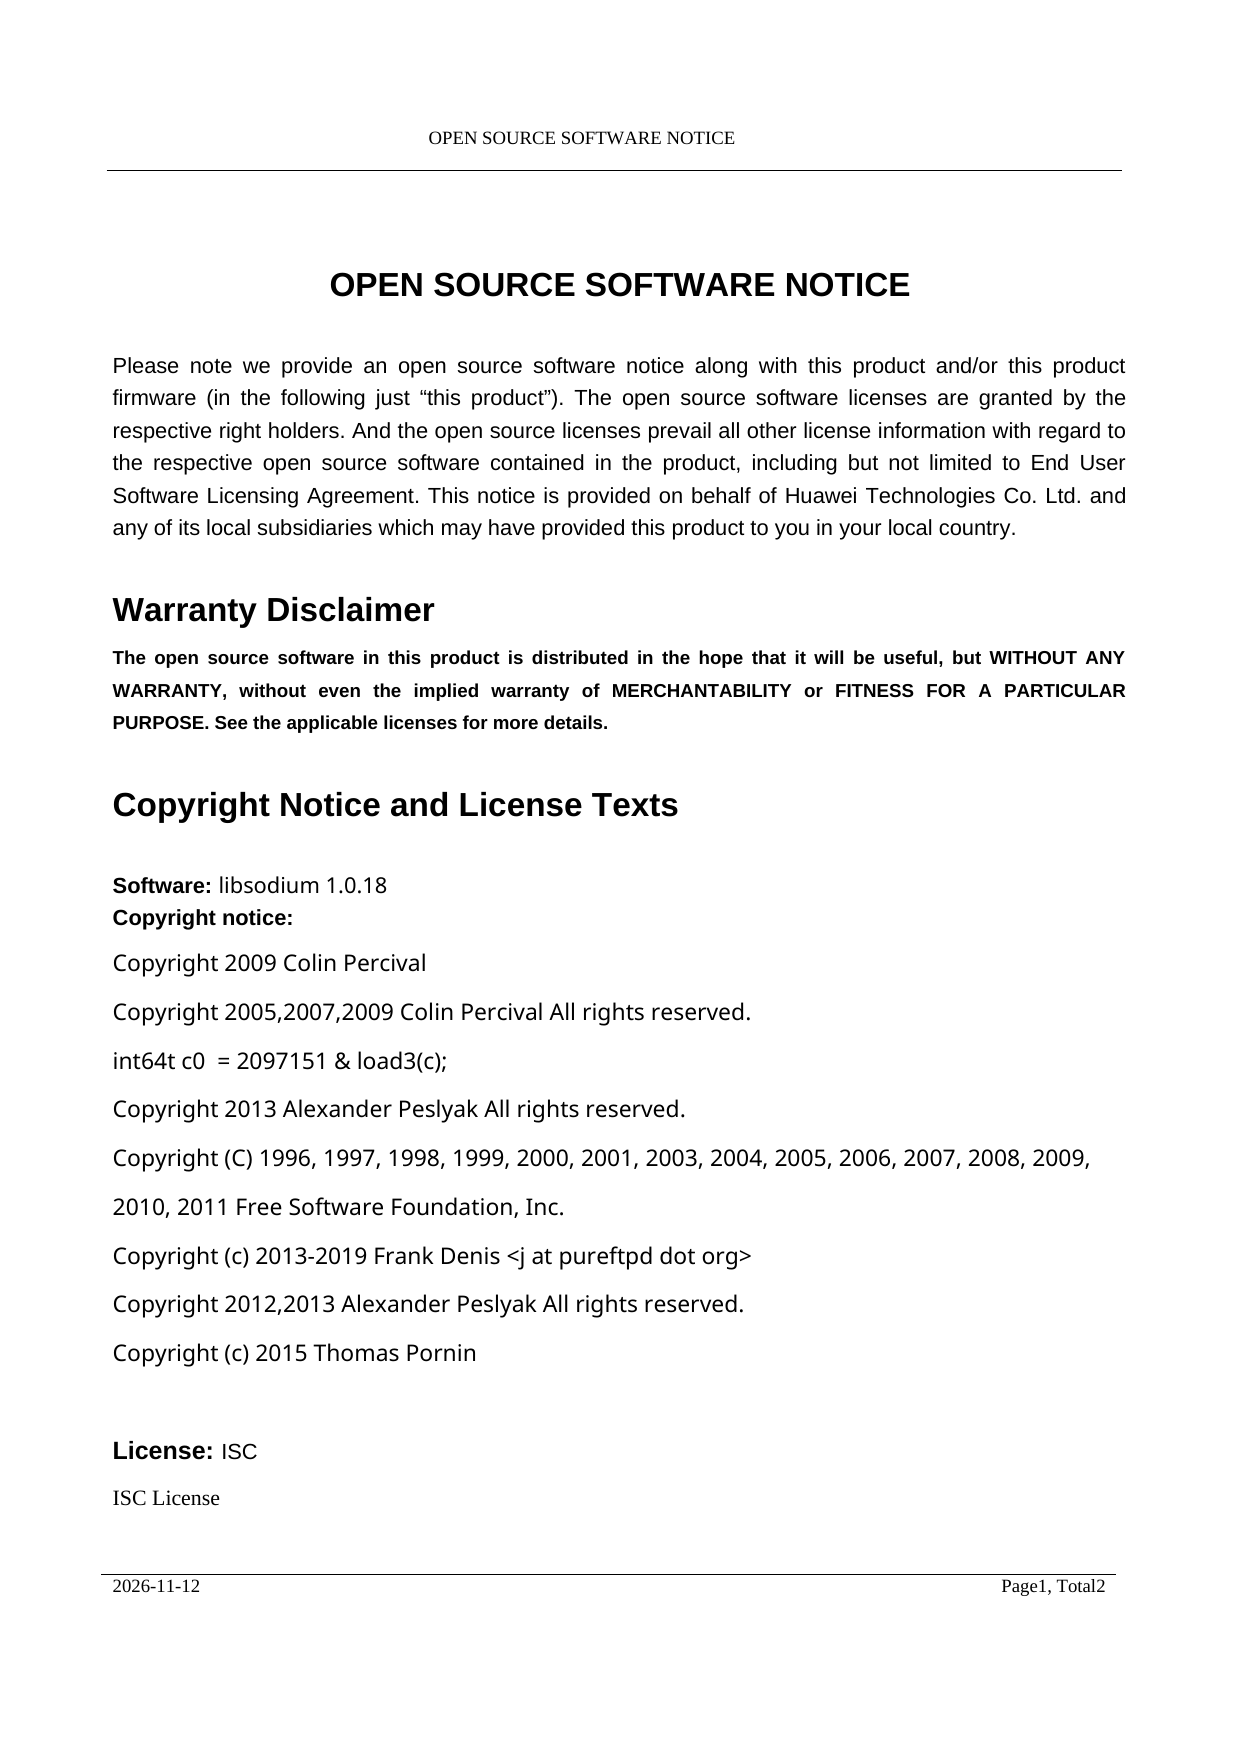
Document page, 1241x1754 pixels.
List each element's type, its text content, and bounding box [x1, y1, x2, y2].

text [112, 1481, 1128, 1513]
text Copyright notice: [112, 901, 1128, 934]
text Copyright 2009 Colin Percival Copyright 2005,2007,2009 Colin Percival All rights reserved. int64t c0 = 2097151 & load3(c); Copyright 2013 Alexander Peslyak All rights reserved. Copyright (C) 1996, 1997, 1998, 1999, 2000, 2001, 2003, 2004, 2005, 2006, 2007, 2008, 2009, 2010, 2011 Free Software Foundation, Inc. Copyright (c) 2013-2019 Frank Denis <j at pureftpd dot org> Copyright 2012,2013 Alexander Peslyak All rights reserved. Copyright (c) 2015 Thomas Pornin [112, 947, 1128, 1418]
text Please note we provide an open source software notice along with this product and/or this product firmware (in the following just “this product”). The open source software licenses are granted by the respective right holders. And the open source licenses prevail all other license information with regard to the respective open source software contained in the product, including but not limited to End User Software Licensing Agreement. This notice is provided on behalf of Huawei Technologies Co. Ltd. and any of its local subsidiaries which may have provided this product to you in your local country. [112, 349, 1128, 544]
text Copyright Notice and License Texts [112, 771, 1128, 836]
text OPEN SOURCE SOFTWARE NOTICE [112, 251, 1128, 316]
text Software: libsodium 1.0.18 [112, 869, 1128, 901]
text The open source software in this product is distributed in the hope that it will be useful, but WITHOUT ANY WARRANTY, without even the implied warranty of MERCHANTABILITY or FITNESS FOR A PARTICULAR PURPOSE. See the applicable licenses for more details. [112, 641, 1128, 739]
text License: ISC [112, 1434, 1128, 1467]
text Warranty Disclaimer [112, 576, 1128, 641]
